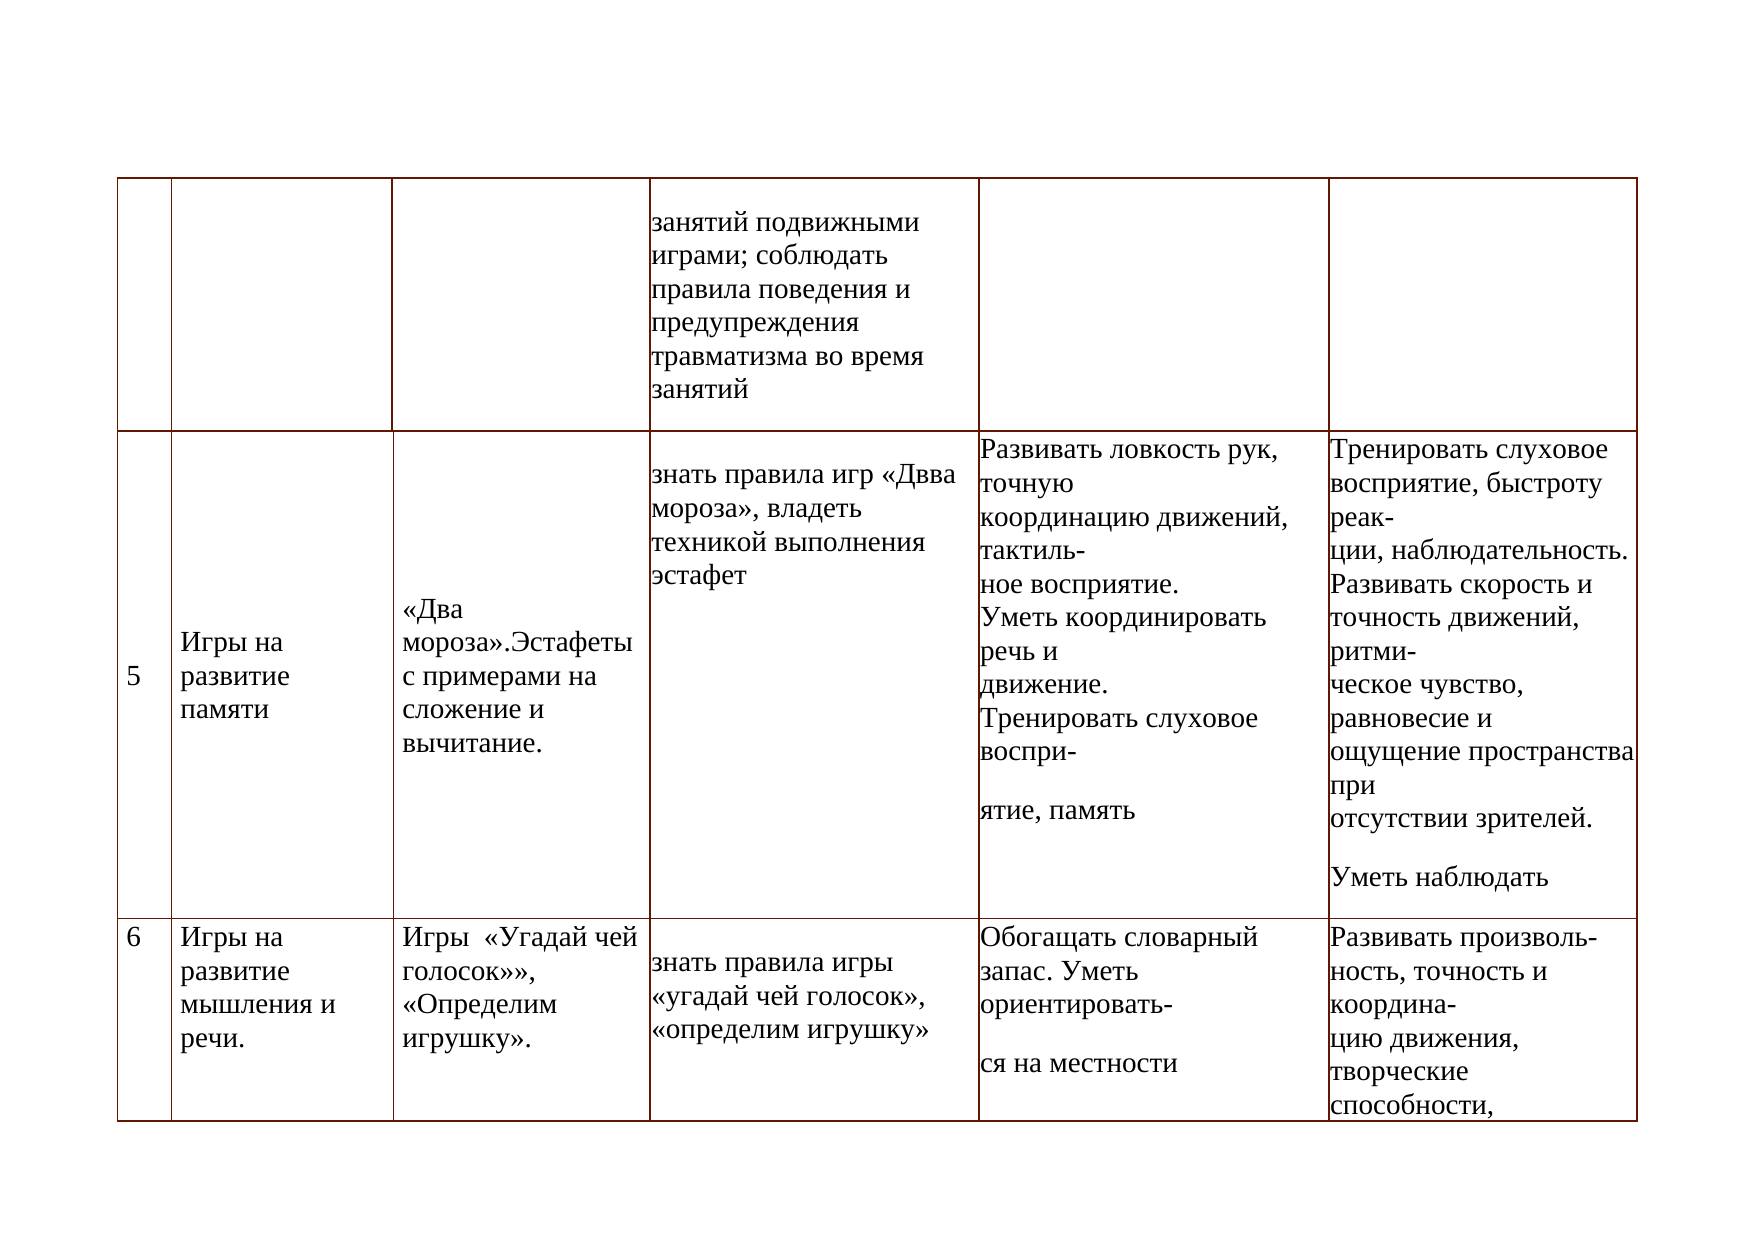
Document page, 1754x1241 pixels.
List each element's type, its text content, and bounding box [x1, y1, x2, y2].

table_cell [394, 919, 649, 1120]
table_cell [651, 179, 978, 430]
table_cell 5 [118, 432, 171, 918]
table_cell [1330, 919, 1636, 1120]
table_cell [393, 179, 649, 430]
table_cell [651, 919, 978, 1120]
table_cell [980, 919, 1328, 1120]
table_cell Развивать ловкость рук, точную координацию движений, тактиль- ное восприятие. Уметь координировать речь и движение. Тренировать слуховое воспри- ятие, память [980, 432, 1328, 918]
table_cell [1330, 179, 1636, 430]
table_cell знать правила игр «Двва мороза», владеть техникой выполнения эстафет [651, 432, 978, 918]
table_cell 4 [118, 179, 171, 430]
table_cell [980, 179, 1328, 430]
table_cell Игры на развитие памяти [172, 432, 393, 918]
table_cell «Два мороза».Эстафеты с примерами на сложение и вычитание. [394, 432, 649, 918]
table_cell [172, 919, 393, 1120]
table_cell 6 [118, 919, 171, 1120]
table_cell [172, 179, 391, 430]
table_cell Тренировать слуховое восприятие, быстроту реак- ции, наблюдательность. Развивать скорость и точность движений, ритми- ческое чувство, равновесие и ощущение пространства при отсутствии зрителей. Уметь наблюдать [1330, 432, 1636, 918]
